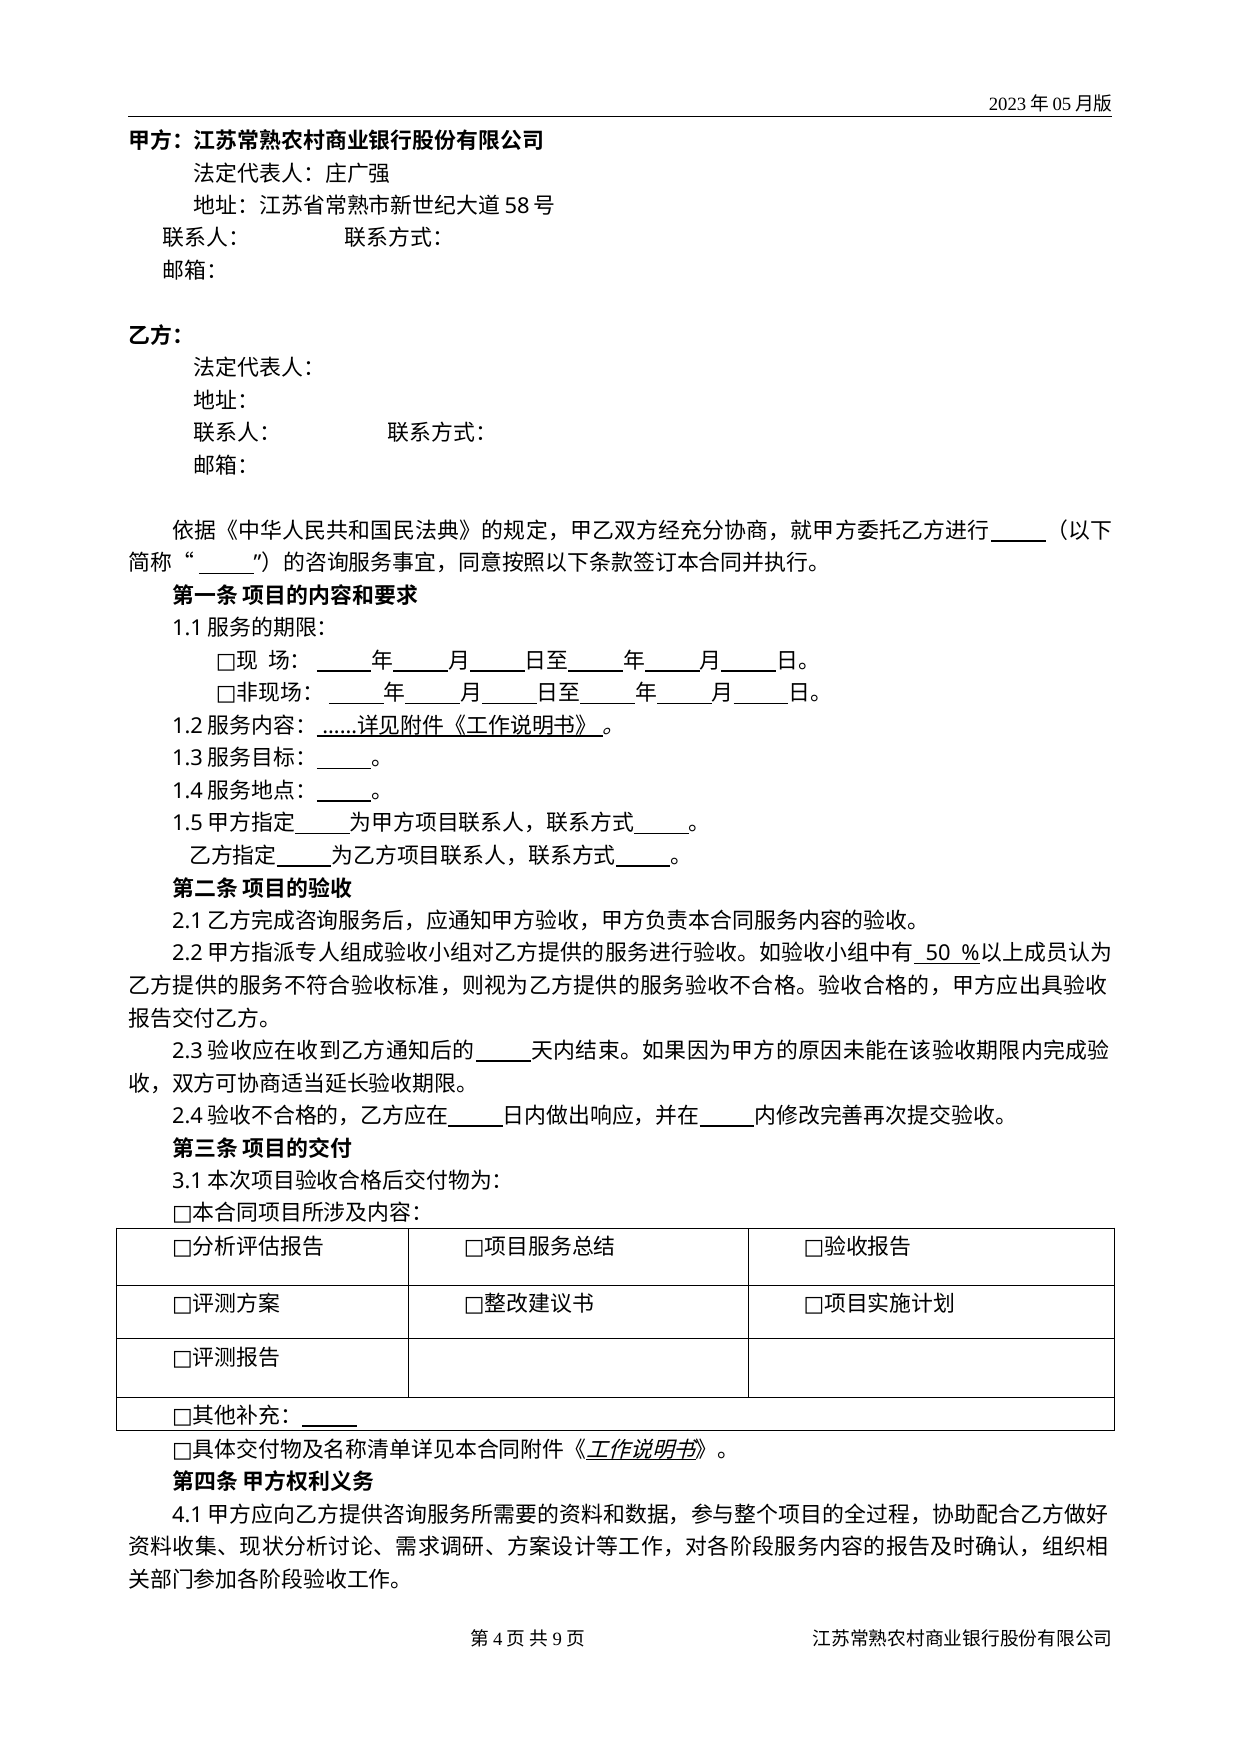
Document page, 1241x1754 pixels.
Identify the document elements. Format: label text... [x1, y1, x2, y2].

text 1.4服务地点： 。 [128, 773, 1112, 805]
text 地址：江苏省常熟市新世纪大道58号 [128, 188, 1112, 220]
table_cell □其他补充： [117, 1398, 1114, 1430]
text 依据《中华人民共和国民法典》的规定，甲乙双方经充分协商，就甲方委托乙方进行 （以下简称“ ”）的咨询服务事宜，同意按照以下条款签订本合同并执行。 [128, 513, 1112, 578]
text 联系人： 联系方式： [128, 415, 1112, 448]
subtitle 第一条 项目的内容和要求 [128, 578, 1112, 610]
text 地址： [128, 383, 1112, 415]
text 2.2甲方指派专人组成验收小组对乙方提供的服务进行验收。如验收小组中有 50 %以上成员认为乙方提供的服务不符合验收标准，则视为乙方提供的服务验收不合格。验收合格的，甲方应出具验收报告交付乙方。 [128, 935, 1112, 1033]
table_cell [749, 1339, 1114, 1397]
text 1.3服务目标： 。 [128, 740, 1112, 773]
text 2.4验收不合格的，乙方应在 日内做出响应，并在 内修改完善再次提交验收。 [128, 1098, 1112, 1130]
table_cell □整改建议书 [409, 1286, 748, 1338]
text 邮箱： [128, 448, 1112, 480]
text □本合同项目所涉及内容： [128, 1195, 1112, 1228]
table_header □验收报告 [749, 1229, 1114, 1284]
table_cell □项目实施计划 [749, 1286, 1114, 1338]
text 1.2服务内容： ……详见附件《工作说明书》 。 [128, 708, 1112, 740]
text 乙方指定 为乙方项目联系人，联系方式 。 [128, 838, 1112, 870]
text 法定代表人： [128, 350, 1112, 383]
text 乙方： [128, 318, 1112, 350]
table_header □分析评估报告 [117, 1229, 408, 1284]
text □非现场： 年 月 日至 年 月 日。 [128, 675, 1112, 708]
subtitle 第二条 项目的验收 [128, 870, 1112, 903]
text 2.3验收应在收到乙方通知后的 天内结束。如果因为甲方的原因未能在该验收期限内完成验收，双方可协商适当延长验收期限。 [128, 1033, 1112, 1098]
text 法定代表人：庄广强 [128, 155, 1112, 188]
table_header □项目服务总结 [409, 1229, 748, 1284]
text 联系人： 联系方式： [128, 220, 1112, 253]
text 3.1本次项目验收合格后交付物为： [128, 1163, 1112, 1195]
subtitle 第三条 项目的交付 [128, 1130, 1112, 1163]
text 4.1甲方应向乙方提供咨询服务所需要的资料和数据，参与整个项目的全过程，协助配合乙方做好资料收集、现状分析讨论、需求调研、方案设计等工作，对各阶段服务内容的报告及时确认，组织相关部门参加各阶段验收工作。 [128, 1496, 1112, 1594]
table_cell [409, 1339, 748, 1397]
text 邮箱： [128, 253, 1112, 285]
table_cell □评测方案 [117, 1286, 408, 1338]
text □具体交付物及名称清单详见本合同附件《工作说明书》。 [128, 1431, 1112, 1464]
text 2.1乙方完成咨询服务后，应通知甲方验收，甲方负责本合同服务内容的验收。 [128, 903, 1112, 935]
text □现 场： 年 月 日至 年 月 日。 [128, 643, 1112, 675]
subtitle 第四条 甲方权利义务 [128, 1464, 1112, 1496]
table_cell □评测报告 [117, 1339, 408, 1397]
text 甲方：江苏常熟农村商业银行股份有限公司 [128, 123, 1112, 155]
text 1.1服务的期限： [128, 610, 1112, 643]
text 1.5甲方指定 为甲方项目联系人，联系方式 。 [128, 805, 1112, 838]
